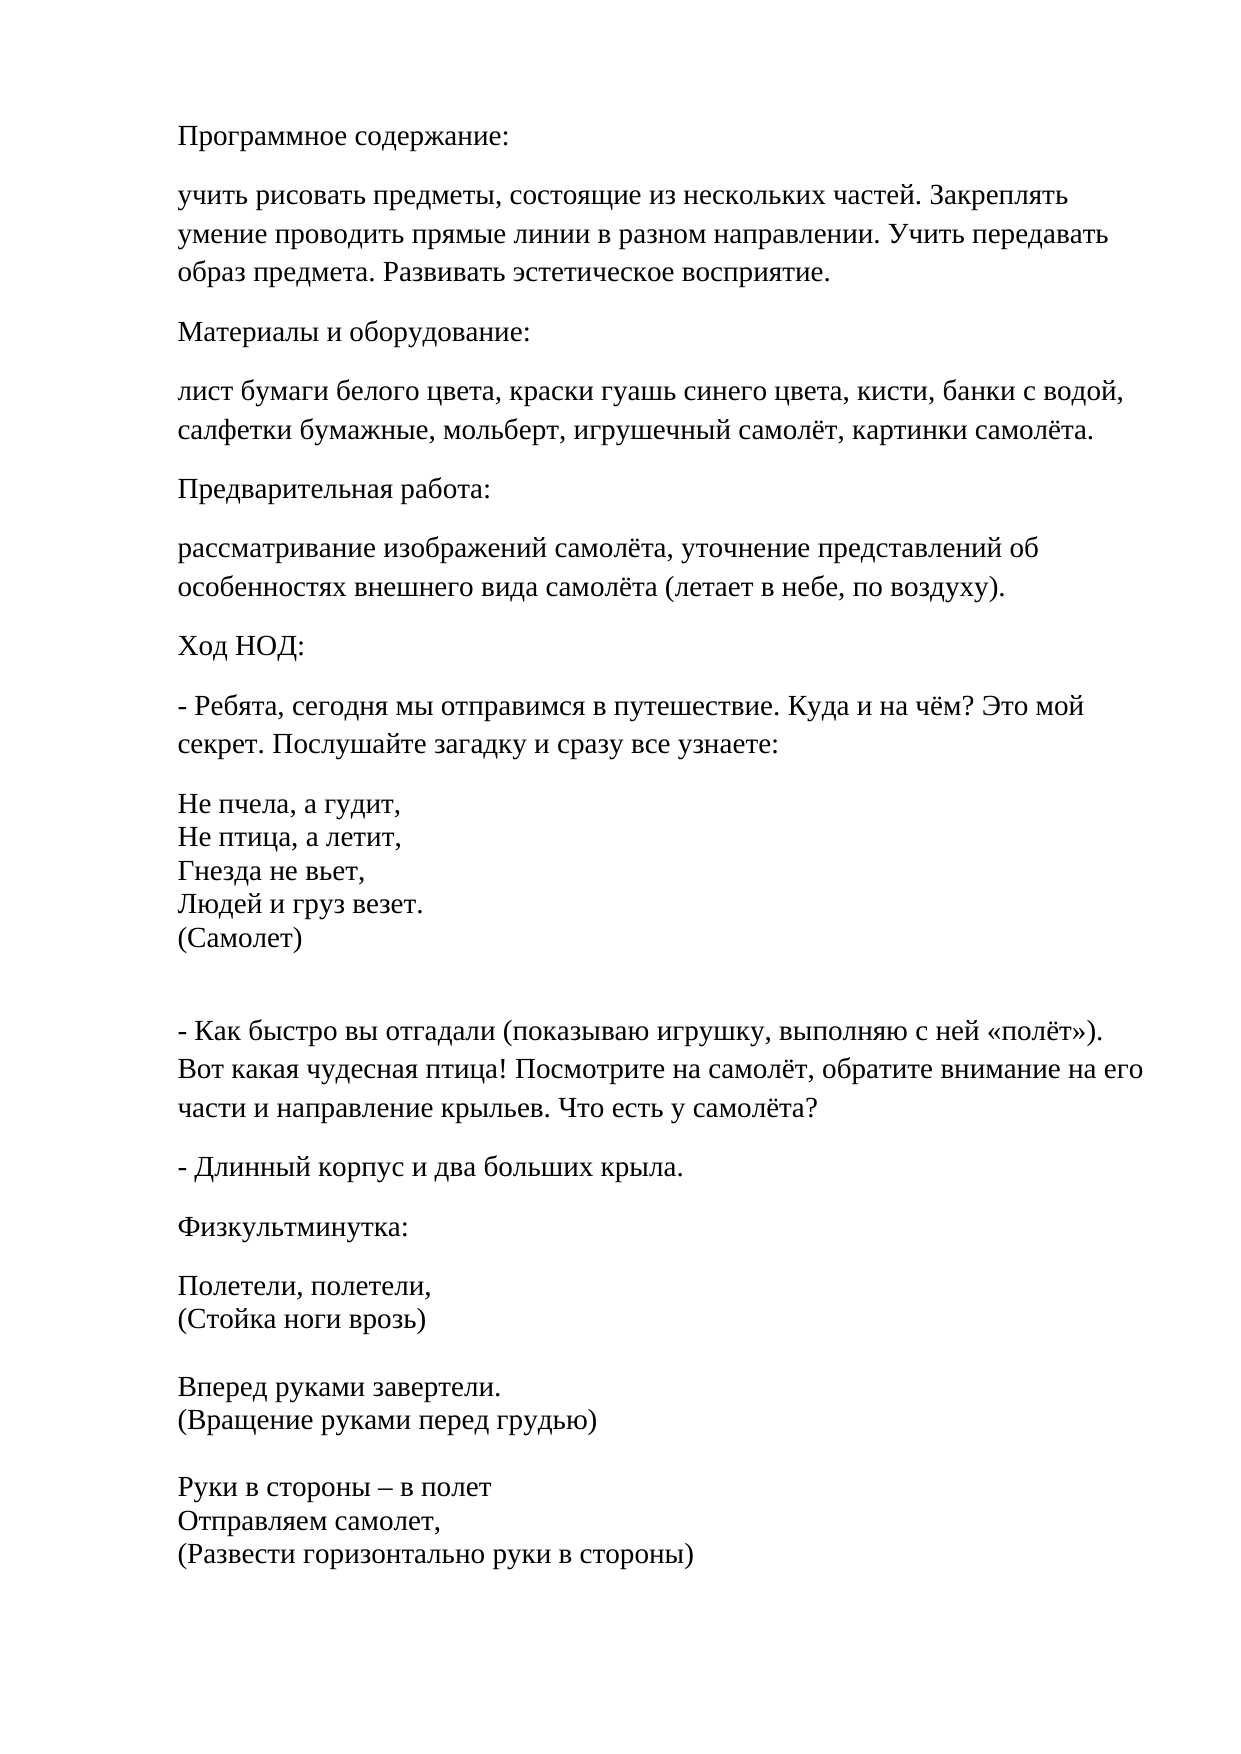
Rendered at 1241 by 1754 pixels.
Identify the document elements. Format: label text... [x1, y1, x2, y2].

text Программное содержание: [177, 118, 1152, 152]
text Предварительная работа: [177, 471, 1152, 505]
text лист бумаги белого цвета, краски гуашь синего цвета, кисти, банки с водой, салфетки бумажные, мольберт, игрушечный самолёт, картинки самолёта. [177, 373, 1152, 445]
text - Длинный корпус и два больших крыла. [177, 1149, 1152, 1183]
text (Стойка ноги врозь) [177, 1302, 1152, 1335]
text Не пчела, а гудит, [177, 786, 1152, 819]
text учить рисовать предметы, состоящие из нескольких частей. Закреплять умение проводить прямые линии в разном направлении. Учить передавать образ предмета. Развивать эстетическое восприятие. [177, 177, 1152, 288]
text Гнезда не вьет, [177, 853, 1152, 886]
text Физкультминутка: [177, 1209, 1152, 1242]
text - Ребята, сегодня мы отправимся в путешествие. Куда и на чём? Это мой секрет. Послушайте загадку и сразу все узнаете: [177, 688, 1152, 760]
text Не птица, а летит, [177, 819, 1152, 853]
text Полетели, полетели, [177, 1268, 1152, 1302]
text (Самолет) [177, 920, 1152, 953]
text Материалы и оборудование: [177, 314, 1152, 347]
text - Как быстро вы отгадали (показываю игрушку, выполняю с ней «полёт»). Вот какая чудесная птица! Посмотрите на самолёт, обратите внимание на его части и направление крыльев. Что есть у самолёта? [177, 1013, 1152, 1123]
text рассматривание изображений самолёта, уточнение представлений об особенностях внешнего вида самолёта (летает в небе, по воздуху). [177, 531, 1152, 603]
text Руки в стороны – в полет [177, 1469, 1152, 1503]
text Ход НОД: [177, 628, 1152, 662]
text Отправляем самолет, [177, 1503, 1152, 1536]
text Вперед руками завертели. [177, 1369, 1152, 1402]
text (Развести горизонтально руки в стороны) [177, 1536, 1152, 1570]
text (Вращение руками перед грудью) [177, 1402, 1152, 1436]
text Людей и груз везет. [177, 886, 1152, 920]
